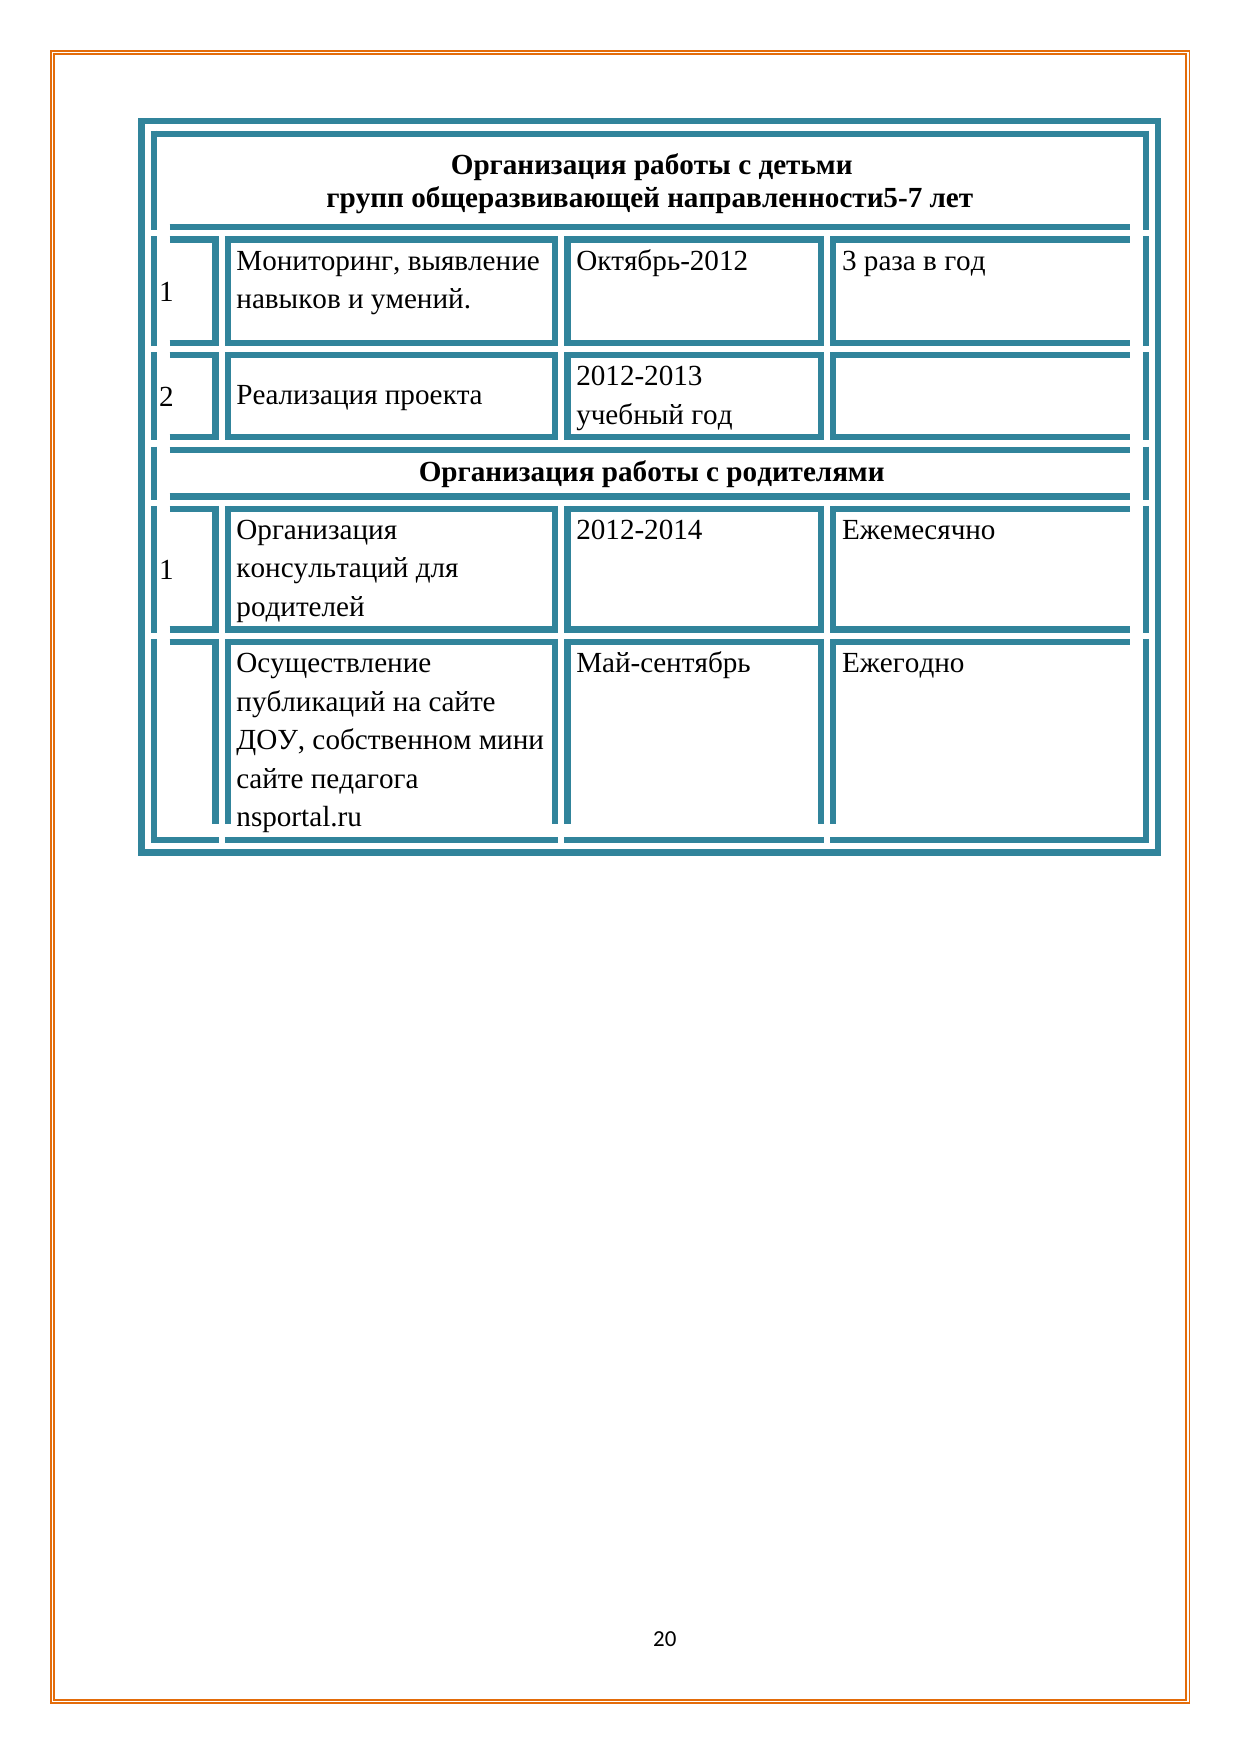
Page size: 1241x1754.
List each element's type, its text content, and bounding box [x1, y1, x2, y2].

table_cell 2012-2014 [561, 500, 827, 626]
table_cell Май-сентябрь [561, 626, 827, 837]
table_cell Реализация проекта [222, 340, 561, 434]
table_cell Организация работы с детьми групп общеразвивающей направленности5-7 лет [148, 124, 1152, 224]
table_cell 2 [148, 340, 222, 434]
table_cell [148, 626, 222, 837]
table_cell [827, 340, 1152, 434]
table_cell Ежемесячно [827, 493, 1152, 626]
table_cell 1 [148, 224, 222, 339]
table_cell 3 раза в год [827, 224, 1152, 339]
table_cell Организация работы с родителями [148, 434, 1152, 493]
table_cell Октябрь-2012 [561, 230, 827, 339]
table_cell Осуществление публикаций на сайте ДОУ, собственном мини сайте педагога nsportal.ru [222, 626, 561, 837]
table_cell 1 [148, 493, 222, 626]
table_cell Организация консультаций для родителей [222, 500, 561, 626]
table_cell Мониторинг, выявление навыков и умений. [222, 230, 561, 339]
table_cell Ежегодно [827, 626, 1152, 837]
table_cell 2012-2013 учебный год [561, 340, 827, 434]
